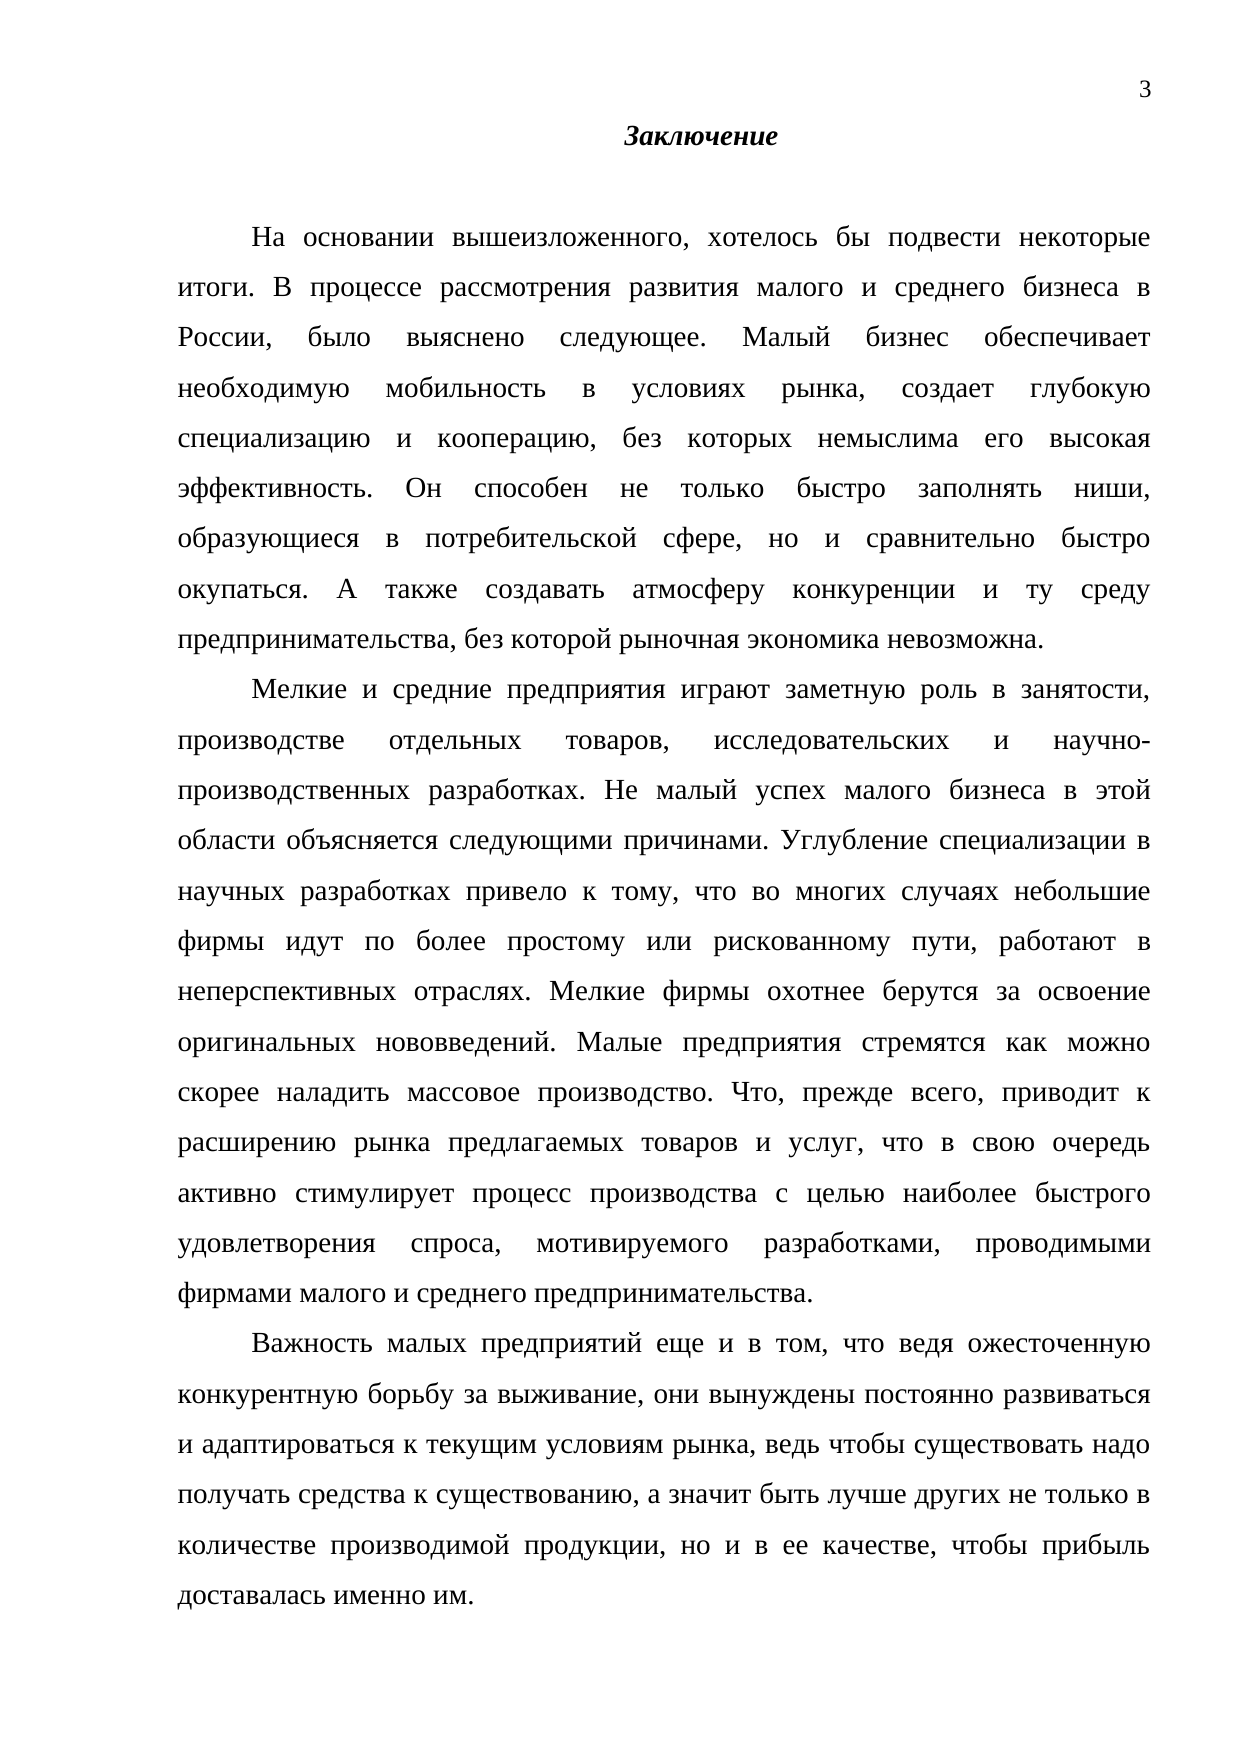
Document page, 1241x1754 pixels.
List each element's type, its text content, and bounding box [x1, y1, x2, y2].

text Важность малых предприятий еще и в том, что ведя ожесточенную конкурентную борьбу за выживание, они вынуждены постоянно развиваться и адаптироваться к текущим условиям рынка, ведь чтобы существовать надо получать средства к существованию, а значит быть лучше других не только в количестве производимой продукции, но и в ее качестве, чтобы прибыль доставалась именно им. [177, 1326, 1152, 1611]
text Мелкие и средние предприятия играют заметную роль в занятости, производстве отдельных товаров, исследовательских и научно-производственных разработках. Не малый успех малого бизнеса в этой области объясняется следующими причинами. Углубление специализации в научных разработках привело к тому, что во многих случаях небольшие фирмы идут по более простому или рискованному пути, работают в неперспективных отраслях. Мелкие фирмы охотнее берутся за освоение оригинальных нововведений. Малые предприятия стремятся как можно скорее наладить массовое производство. Что, прежде всего, приводит к расширению рынка предлагаемых товаров и услуг, что в свою очередь активно стимулирует процесс производства с целью наиболее быстрого удовлетворения спроса, мотивируемого разработками, проводимыми фирмами малого и среднего предпринимательства. [177, 672, 1152, 1309]
subtitle Заключение [177, 118, 1152, 152]
text На основании вышеизложенного, хотелось бы подвести некоторые итоги. В процессе рассмотрения развития малого и среднего бизнеса в России, было выяснено следующее. Малый бизнес обеспечивает необходимую мобильность в условиях рынка, создает глубокую специализацию и кооперацию, без которых немыслима его высокая эффективность. Он способен не только быстро заполнять ниши, образующиеся в потребительской сфере, но и сравнительно быстро окупаться. А также создавать атмосферу конкуренции и ту среду предпринимательства, без которой рыночная экономика невозможна. [177, 219, 1152, 655]
